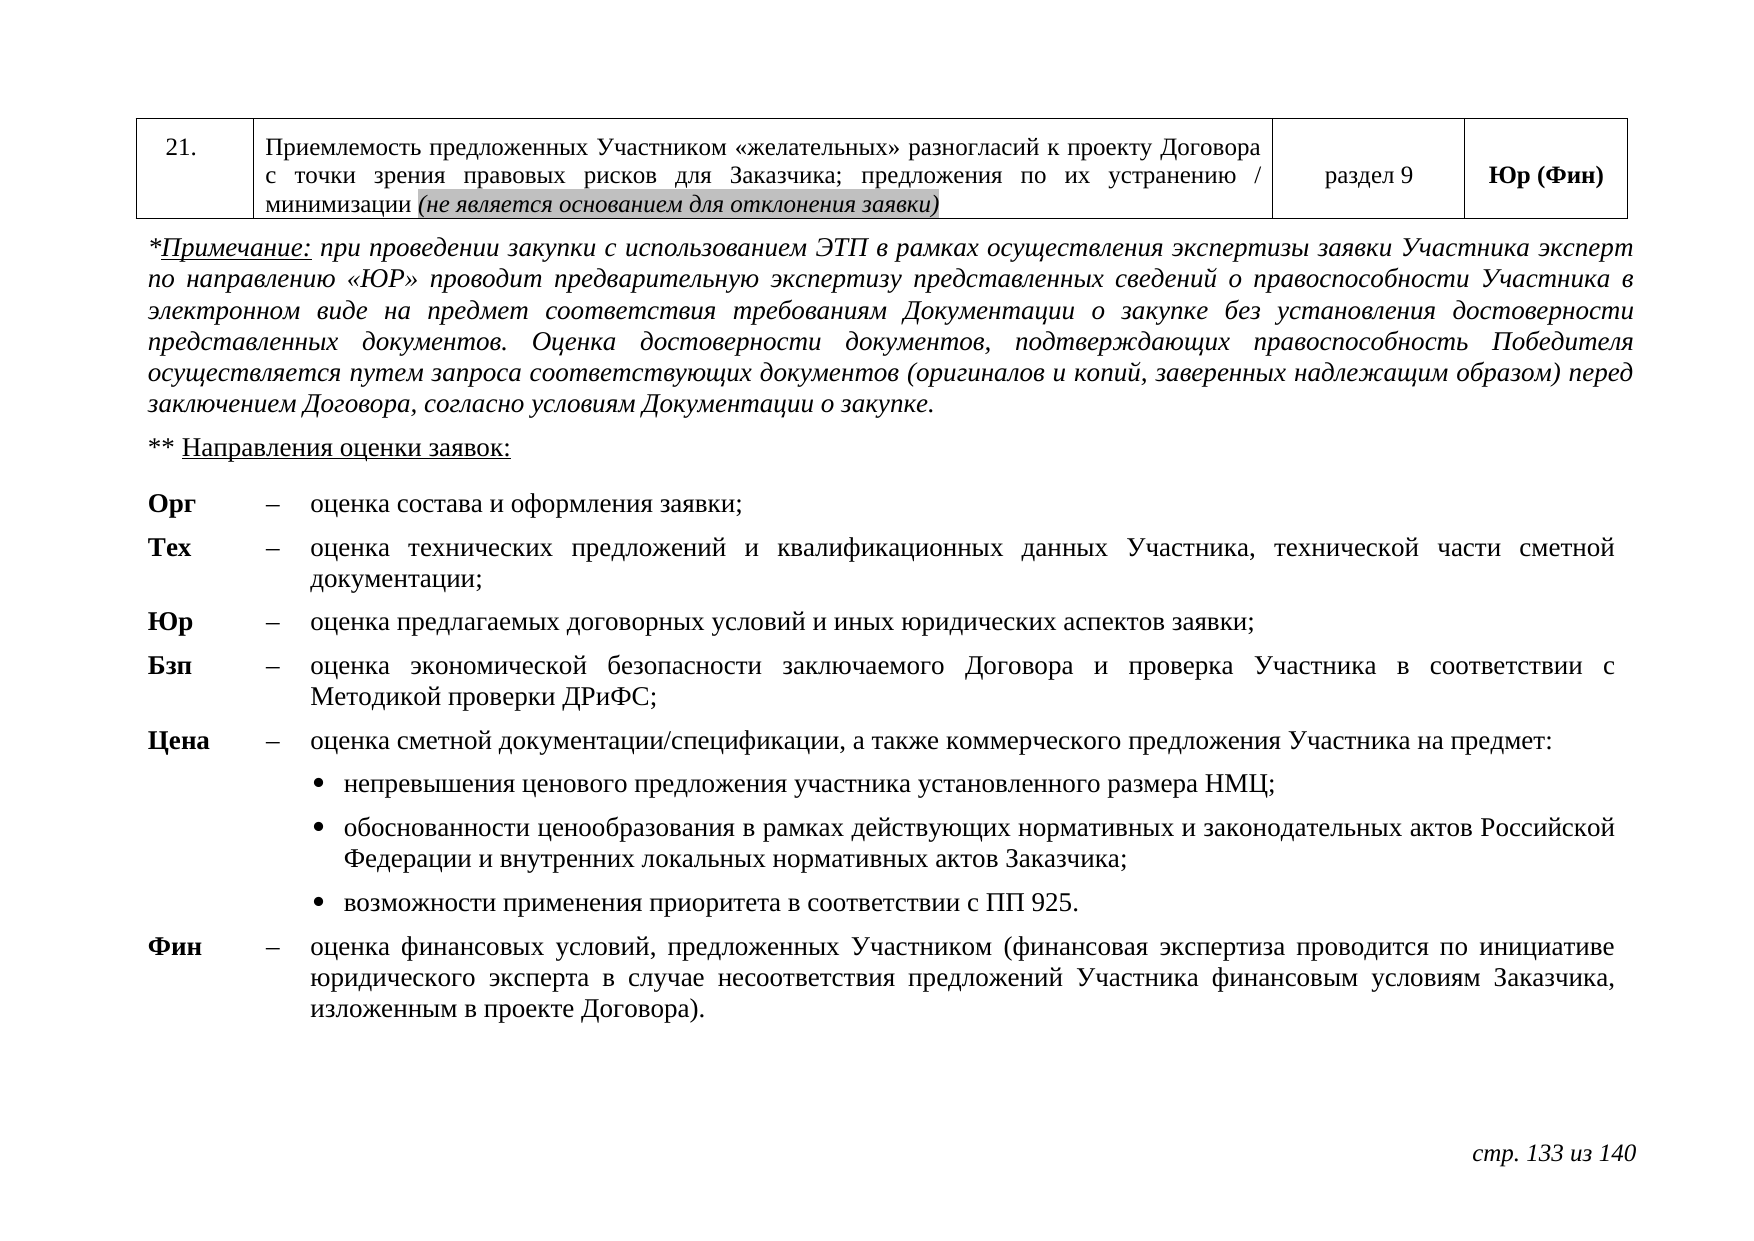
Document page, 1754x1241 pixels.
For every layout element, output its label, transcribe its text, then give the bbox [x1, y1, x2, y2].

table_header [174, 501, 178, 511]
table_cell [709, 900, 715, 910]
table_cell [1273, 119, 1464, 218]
text ** Направления оценки заявок: [148, 431, 1636, 462]
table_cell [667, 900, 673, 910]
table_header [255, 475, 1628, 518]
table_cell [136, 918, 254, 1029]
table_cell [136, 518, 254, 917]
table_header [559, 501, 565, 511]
text *Примечание: при проведении закупки с использованием ЭТП в рамках осуществления экспертизы заявки Участника эксперт по направлению «ЮР» проводит предварительную экспертизу представленных сведений о правоспособности Участника в электронном виде на предмет соответствия требованиям Документации о закупке без установления достоверности представленных документов. Оценка достоверности документов, подтверждающих правоспособность Победителя осуществляется путем запроса соответствующих документов (оригиналов и копий, заверенных надлежащим образом) перед заключением Договора, согласно условиям Документации о закупке. [148, 231, 1636, 418]
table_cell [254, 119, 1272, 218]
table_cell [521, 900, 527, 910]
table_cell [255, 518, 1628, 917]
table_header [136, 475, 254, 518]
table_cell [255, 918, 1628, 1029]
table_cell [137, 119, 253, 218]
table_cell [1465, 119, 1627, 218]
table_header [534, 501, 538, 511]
